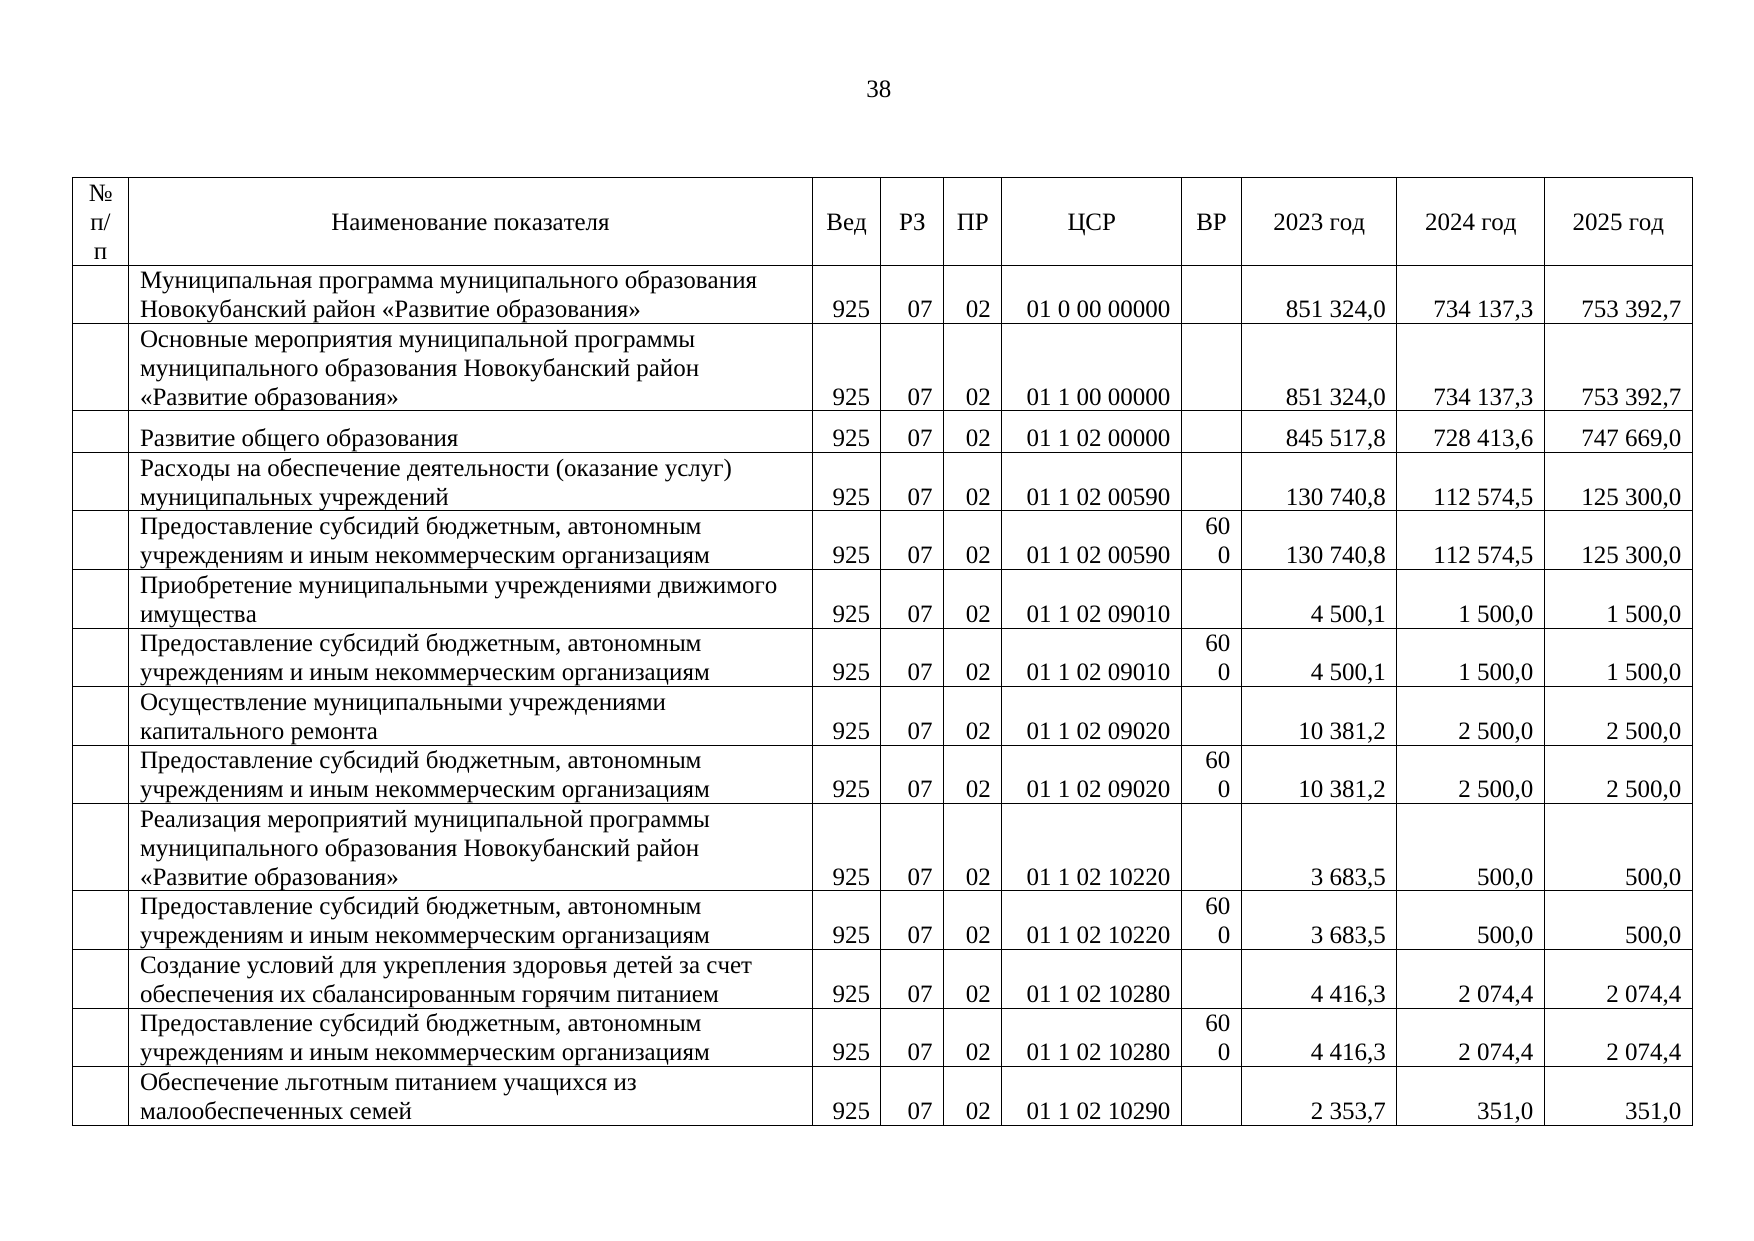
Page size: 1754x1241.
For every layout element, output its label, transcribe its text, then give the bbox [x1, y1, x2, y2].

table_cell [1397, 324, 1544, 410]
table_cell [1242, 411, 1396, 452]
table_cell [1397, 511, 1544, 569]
table_header Вед [813, 178, 880, 264]
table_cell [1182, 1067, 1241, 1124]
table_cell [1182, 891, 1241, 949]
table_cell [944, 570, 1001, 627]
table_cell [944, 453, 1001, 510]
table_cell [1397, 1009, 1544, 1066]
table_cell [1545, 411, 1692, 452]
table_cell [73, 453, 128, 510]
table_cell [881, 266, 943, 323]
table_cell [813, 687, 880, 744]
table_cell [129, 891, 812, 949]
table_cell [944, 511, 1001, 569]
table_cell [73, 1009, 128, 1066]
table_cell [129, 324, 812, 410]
table_header ЦСР [1002, 178, 1181, 264]
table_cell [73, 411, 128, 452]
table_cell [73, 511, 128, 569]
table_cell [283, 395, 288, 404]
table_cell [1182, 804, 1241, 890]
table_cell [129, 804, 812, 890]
table_header ПР [944, 178, 1001, 264]
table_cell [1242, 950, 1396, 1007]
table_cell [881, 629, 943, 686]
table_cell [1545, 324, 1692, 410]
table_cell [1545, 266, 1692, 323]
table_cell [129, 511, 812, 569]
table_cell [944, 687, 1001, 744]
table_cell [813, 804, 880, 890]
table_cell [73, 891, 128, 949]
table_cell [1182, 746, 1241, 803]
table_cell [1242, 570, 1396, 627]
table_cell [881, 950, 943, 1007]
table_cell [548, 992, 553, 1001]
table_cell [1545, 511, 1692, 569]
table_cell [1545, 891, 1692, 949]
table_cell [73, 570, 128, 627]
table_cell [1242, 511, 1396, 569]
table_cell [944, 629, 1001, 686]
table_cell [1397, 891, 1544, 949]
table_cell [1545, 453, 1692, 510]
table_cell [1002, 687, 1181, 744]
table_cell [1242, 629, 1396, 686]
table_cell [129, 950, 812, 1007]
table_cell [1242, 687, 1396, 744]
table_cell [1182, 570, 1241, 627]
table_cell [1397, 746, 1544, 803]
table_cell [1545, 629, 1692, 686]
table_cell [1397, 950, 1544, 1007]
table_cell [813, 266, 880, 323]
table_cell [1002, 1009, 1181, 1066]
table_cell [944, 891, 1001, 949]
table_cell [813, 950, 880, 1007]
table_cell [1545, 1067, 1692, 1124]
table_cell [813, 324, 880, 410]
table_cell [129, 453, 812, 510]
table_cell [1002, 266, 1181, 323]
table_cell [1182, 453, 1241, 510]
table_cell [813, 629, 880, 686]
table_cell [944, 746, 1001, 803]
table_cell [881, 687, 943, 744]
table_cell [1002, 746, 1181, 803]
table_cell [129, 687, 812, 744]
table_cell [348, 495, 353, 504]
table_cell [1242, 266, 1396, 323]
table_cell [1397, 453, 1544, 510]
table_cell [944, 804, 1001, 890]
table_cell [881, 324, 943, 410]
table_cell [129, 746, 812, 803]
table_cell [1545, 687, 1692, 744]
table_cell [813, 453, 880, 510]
table_header РЗ [881, 178, 943, 264]
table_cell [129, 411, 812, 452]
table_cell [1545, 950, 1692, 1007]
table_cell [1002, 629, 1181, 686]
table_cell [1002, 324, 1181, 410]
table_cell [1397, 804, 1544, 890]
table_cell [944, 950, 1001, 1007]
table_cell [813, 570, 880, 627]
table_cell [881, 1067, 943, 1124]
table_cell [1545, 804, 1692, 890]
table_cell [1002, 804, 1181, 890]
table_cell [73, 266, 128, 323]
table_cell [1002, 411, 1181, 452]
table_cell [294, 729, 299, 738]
table_header ВР [1182, 178, 1241, 264]
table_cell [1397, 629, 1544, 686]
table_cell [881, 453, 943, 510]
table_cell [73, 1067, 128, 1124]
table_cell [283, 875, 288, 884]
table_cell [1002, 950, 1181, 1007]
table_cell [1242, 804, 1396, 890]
table_header 2023 год [1242, 178, 1396, 264]
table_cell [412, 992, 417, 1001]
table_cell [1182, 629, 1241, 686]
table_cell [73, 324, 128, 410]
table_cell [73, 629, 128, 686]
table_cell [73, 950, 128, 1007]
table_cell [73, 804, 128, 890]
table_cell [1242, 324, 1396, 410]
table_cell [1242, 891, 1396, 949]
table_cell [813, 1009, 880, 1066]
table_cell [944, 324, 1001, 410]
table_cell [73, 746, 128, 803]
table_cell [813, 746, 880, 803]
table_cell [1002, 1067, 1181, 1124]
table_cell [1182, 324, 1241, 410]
table_header 2025 год [1545, 178, 1692, 264]
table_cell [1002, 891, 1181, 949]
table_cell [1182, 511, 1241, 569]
table_header № п/п [73, 178, 128, 264]
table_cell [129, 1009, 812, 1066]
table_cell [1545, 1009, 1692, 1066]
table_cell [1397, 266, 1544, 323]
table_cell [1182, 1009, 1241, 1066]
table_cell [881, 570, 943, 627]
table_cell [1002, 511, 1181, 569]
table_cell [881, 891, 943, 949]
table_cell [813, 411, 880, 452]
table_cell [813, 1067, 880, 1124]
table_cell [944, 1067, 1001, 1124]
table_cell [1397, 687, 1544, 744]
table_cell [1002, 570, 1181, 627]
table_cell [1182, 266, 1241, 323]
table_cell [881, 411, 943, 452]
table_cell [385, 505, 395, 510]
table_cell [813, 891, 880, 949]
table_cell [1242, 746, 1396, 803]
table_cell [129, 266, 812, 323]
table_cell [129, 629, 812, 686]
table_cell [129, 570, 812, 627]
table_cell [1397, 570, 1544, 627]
table_header 2024 год [1397, 178, 1544, 264]
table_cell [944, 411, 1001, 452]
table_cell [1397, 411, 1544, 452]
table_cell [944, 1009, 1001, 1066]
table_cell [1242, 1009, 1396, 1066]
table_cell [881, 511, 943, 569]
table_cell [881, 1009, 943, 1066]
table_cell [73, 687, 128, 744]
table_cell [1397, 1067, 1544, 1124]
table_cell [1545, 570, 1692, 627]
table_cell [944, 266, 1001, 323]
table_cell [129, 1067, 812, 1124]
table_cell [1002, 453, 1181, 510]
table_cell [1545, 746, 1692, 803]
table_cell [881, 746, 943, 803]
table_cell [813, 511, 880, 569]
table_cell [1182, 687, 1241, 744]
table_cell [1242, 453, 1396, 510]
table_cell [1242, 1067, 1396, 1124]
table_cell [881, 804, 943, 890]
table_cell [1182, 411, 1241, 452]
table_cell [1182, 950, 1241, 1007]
table_header Наименование показателя [129, 178, 812, 264]
